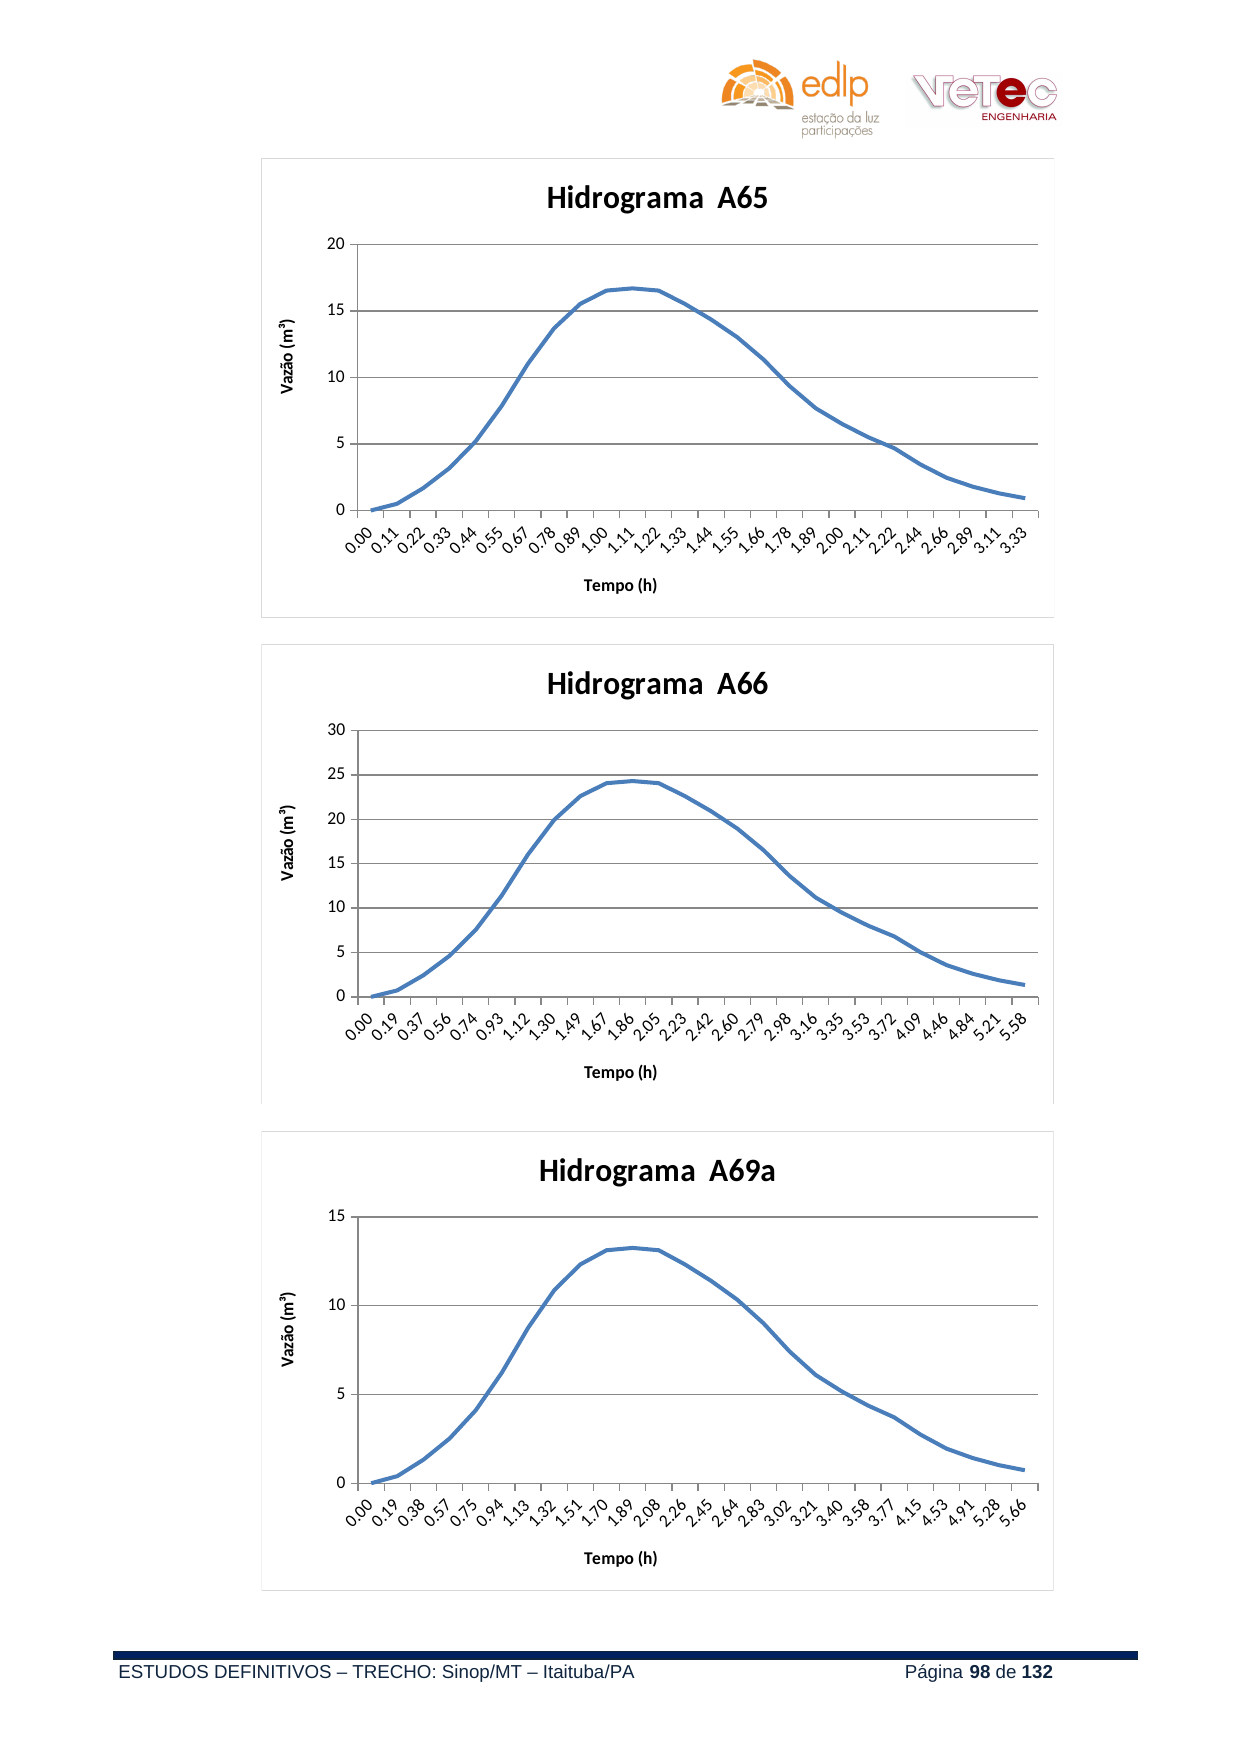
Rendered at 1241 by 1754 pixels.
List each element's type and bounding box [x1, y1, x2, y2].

picture [904, 73, 1064, 127]
picture [700, 27, 893, 158]
